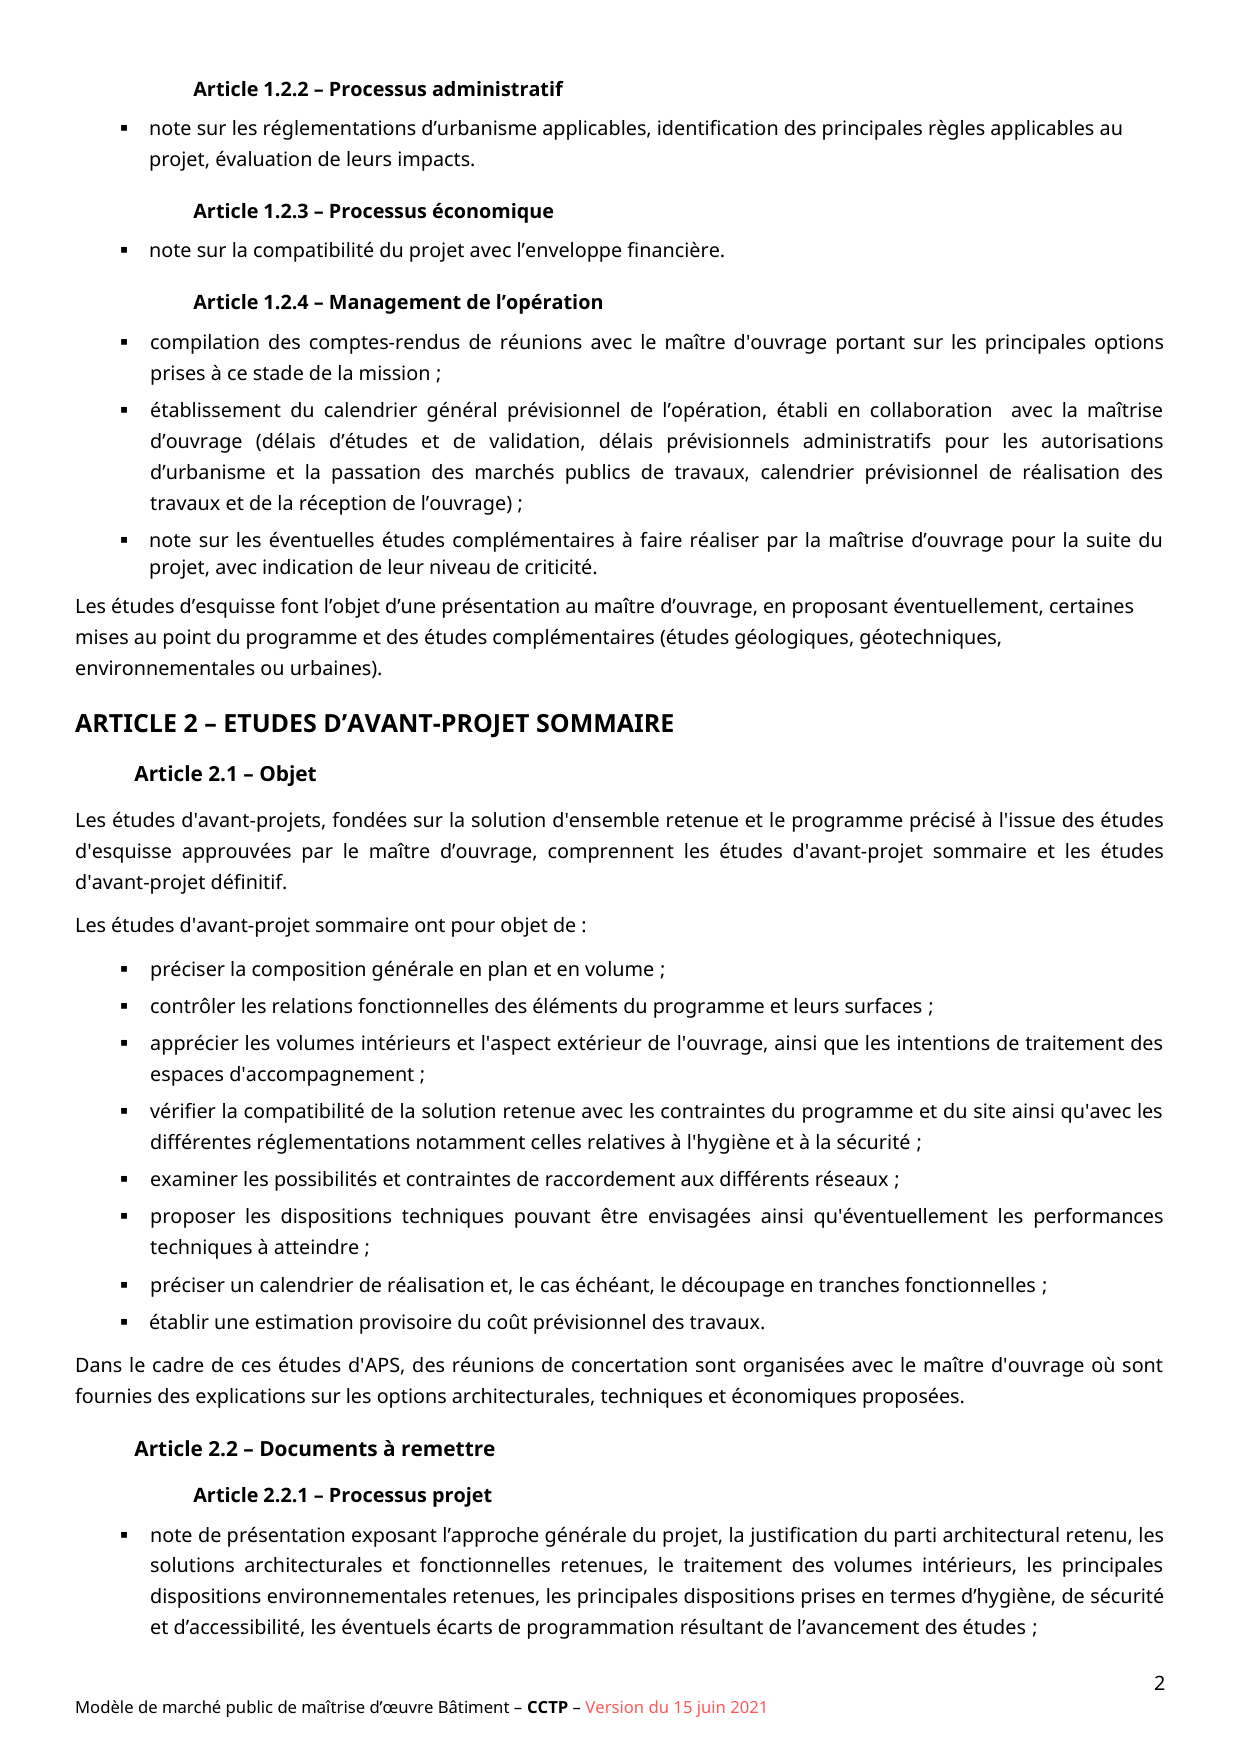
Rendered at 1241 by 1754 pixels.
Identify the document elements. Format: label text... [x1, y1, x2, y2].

text Les études d'avant-projets, fondées sur la solution d'ensemble retenue et le programme précisé à l'issue des études d'esquisse approuvées par le maître d’ouvrage, comprennent les études d'avant-projet sommaire et les études d'avant-projet définitif. [75, 806, 1165, 895]
text Les études d’esquisse font l’objet d’une présentation au maître d’ouvrage, en proposant éventuellement, certaines mises au point du programme et des études complémentaires (études géologiques, géotechniques, environnementales ou urbaines). [75, 592, 1165, 681]
list établissement du calendrier général prévisionnel de l’opération, établi en collaboration avec la maîtrise d’ouvrage (délais d’études et de validation, délais prévisionnels administratifs pour les autorisations d’urbanisme et la passation des marchés publics de travaux, calendrier prévisionnel de réalisation des travaux et de la réception de l’ouvrage) ; [119, 396, 1165, 516]
list note sur la compatibilité du projet avec l’enveloppe financière. [119, 237, 1165, 264]
subtitle Article 1.2.3 – Processus économique [193, 197, 1165, 224]
subtitle Article 1.2.2 – Processus administratif [193, 75, 1165, 102]
subtitle Article 2.1 – Objet [134, 759, 1165, 787]
list proposer les dispositions techniques pouvant être envisagées ainsi qu'éventuellement les performances techniques à atteindre ; [119, 1203, 1165, 1261]
subtitle Article 2.2.1 – Processus projet [193, 1481, 1165, 1508]
text Dans le cadre de ces études d'APS, des réunions de concertation sont organisées avec le maître d'ouvrage où sont fournies des explications sur les options architecturales, techniques et économiques proposées. [75, 1351, 1165, 1409]
list compilation des comptes-rendus de réunions avec le maître d'ouvrage portant sur les principales options prises à ce stade de la mission ; [119, 328, 1165, 386]
text Les études d'avant-projet sommaire ont pour objet de : [75, 911, 1165, 938]
list note sur les éventuelles études complémentaires à faire réaliser par la maîtrise d’ouvrage pour la suite du projet, avec indication de leur niveau de criticité. [119, 526, 1165, 580]
list note de présentation exposant l’approche générale du projet, la justification du parti architectural retenu, les solutions architecturales et fonctionnelles retenues, le traitement des volumes intérieurs, les principales dispositions environnementales retenues, les principales dispositions prises en termes d’hygiène, de sécurité et d’accessibilité, les éventuels écarts de programmation résultant de l’avancement des études ; [119, 1521, 1165, 1641]
subtitle Article 2 – Etudes d’AVANT-PROJET SOMMAIRE [75, 706, 1165, 740]
list apprécier les volumes intérieurs et l'aspect extérieur de l'ouvrage, ainsi que les intentions de traitement des espaces d'accompagnement ; [119, 1029, 1165, 1087]
list établir une estimation provisoire du coût prévisionnel des travaux. [119, 1308, 1165, 1335]
list préciser un calendrier de réalisation et, le cas échéant, le découpage en tranches fonctionnelles ; [119, 1271, 1165, 1298]
list vérifier la compatibilité de la solution retenue avec les contraintes du programme et du site ainsi qu'avec les différentes réglementations notamment celles relatives à l'hygiène et à la sécurité ; [119, 1097, 1165, 1155]
subtitle Article 2.2 – Documents à remettre [134, 1434, 1165, 1463]
list préciser la composition générale en plan et en volume ; [119, 955, 1165, 982]
list contrôler les relations fonctionnelles des éléments du programme et leurs surfaces ; [119, 992, 1165, 1019]
list note sur les réglementations d’urbanisme applicables, identification des principales règles applicables au projet, évaluation de leurs impacts. [119, 114, 1165, 172]
subtitle Article 1.2.4 – Management de l’opération [193, 288, 1165, 315]
list examiner les possibilités et contraintes de raccordement aux différents réseaux ; [119, 1166, 1165, 1192]
